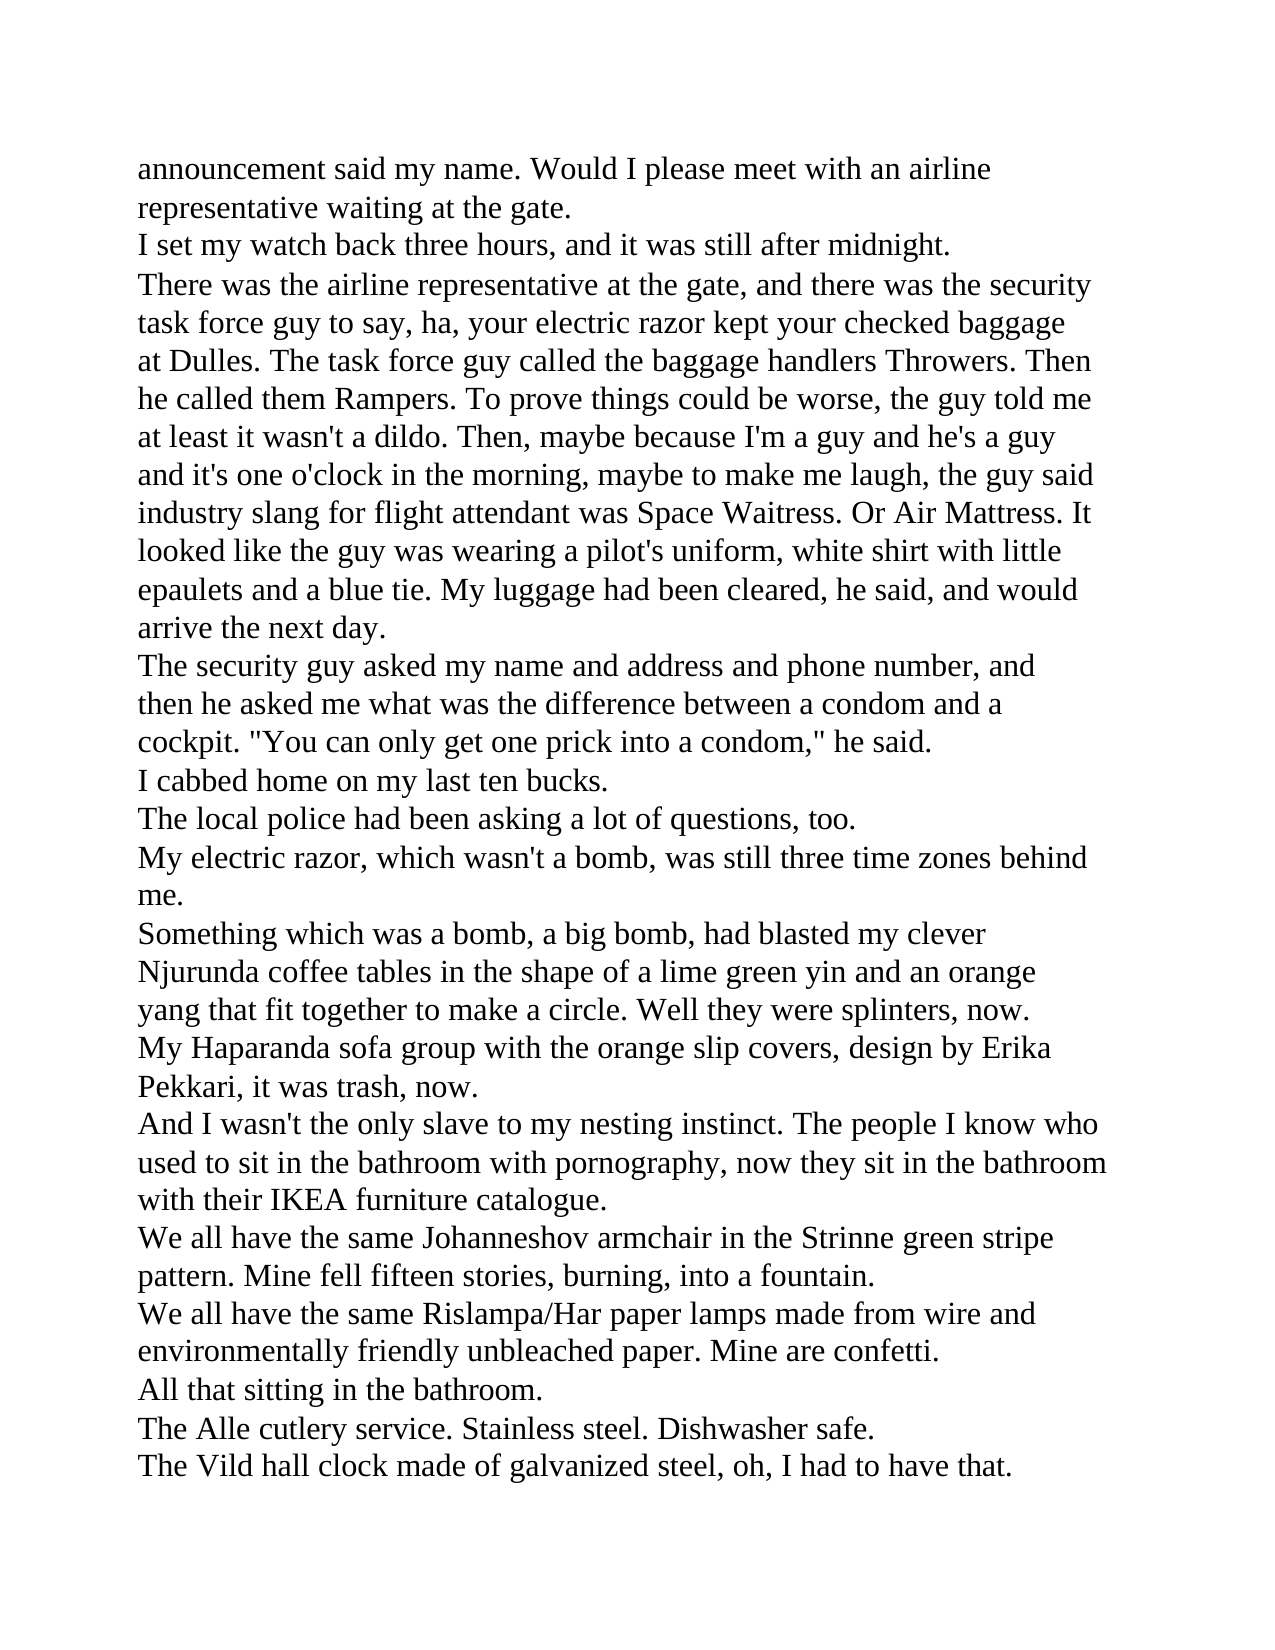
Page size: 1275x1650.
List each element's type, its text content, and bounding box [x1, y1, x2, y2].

text My Haparanda sofa group with the orange slip covers, design by Erika Pekkari, it was trash, now. [137, 1028, 1119, 1104]
text We all have the same Rislampa/Har paper lamps made from wire and environmentally friendly unbleached paper. Mine are confetti. [137, 1294, 1119, 1369]
text All that sitting in the bathroom. [137, 1370, 1119, 1407]
text And I wasn't the only slave to my nesting instinct. The people I know who [137, 1106, 1119, 1142]
text Something which was a bomb, a big bomb, had blasted my clever Njurunda coffee tables in the shape of a lime green yin and an orange yang that fit together to make a circle. Well they were splinters, now. [137, 914, 1095, 1027]
text There was the airline representative at the gate, and there was the security task force guy to say, ha, your electric razor kept your checked baggage at Dulles. The task force guy called the baggage handlers Throwers. Then he called them Rampers. To prove things could be worse, the guy told me at least it wasn't a dildo. Then, maybe because I'm a guy and he's a guy and it's one o'clock in the morning, maybe to make me laugh, the guy said industry slang for flight attendant was Space Waitress. Or Air Mattress. It looked like the guy was wearing a pilot's uniform, white shirt with little epaulets and a blue tie. My luggage had been cleared, he said, and would arrive the next day. [137, 265, 1095, 645]
text I set my watch back three hours, and it was still after midnight. [137, 227, 1119, 263]
text The security guy asked my name and address and phone number, and then he asked me what was the difference between a condom and a cockpit. "You can only get one prick into a condom," he said. [137, 646, 1095, 760]
text announcement said my name. Would I please meet with an airline representative waiting at the gate. [137, 149, 1119, 225]
text The local police had been asking a lot of questions, too. [137, 799, 1119, 836]
text The Vild hall clock made of galvanized steel, oh, I had to have that. [137, 1447, 1119, 1484]
text I cabbed home on my last ten bucks. [137, 762, 1119, 799]
text We all have the same Johanneshov armchair in the Strinne green stripe pattern. Mine fell fifteen stories, burning, into a fountain. [137, 1219, 1119, 1293]
text My electric razor, which wasn't a bomb, was still three time zones behind me. [137, 838, 1119, 912]
text used to sit in the bathroom with pornography, now they sit in the bathroom with their IKEA furniture catalogue. [137, 1143, 1119, 1217]
text The Alle cutlery service. Stainless steel. Dishwasher safe. [137, 1409, 1119, 1446]
